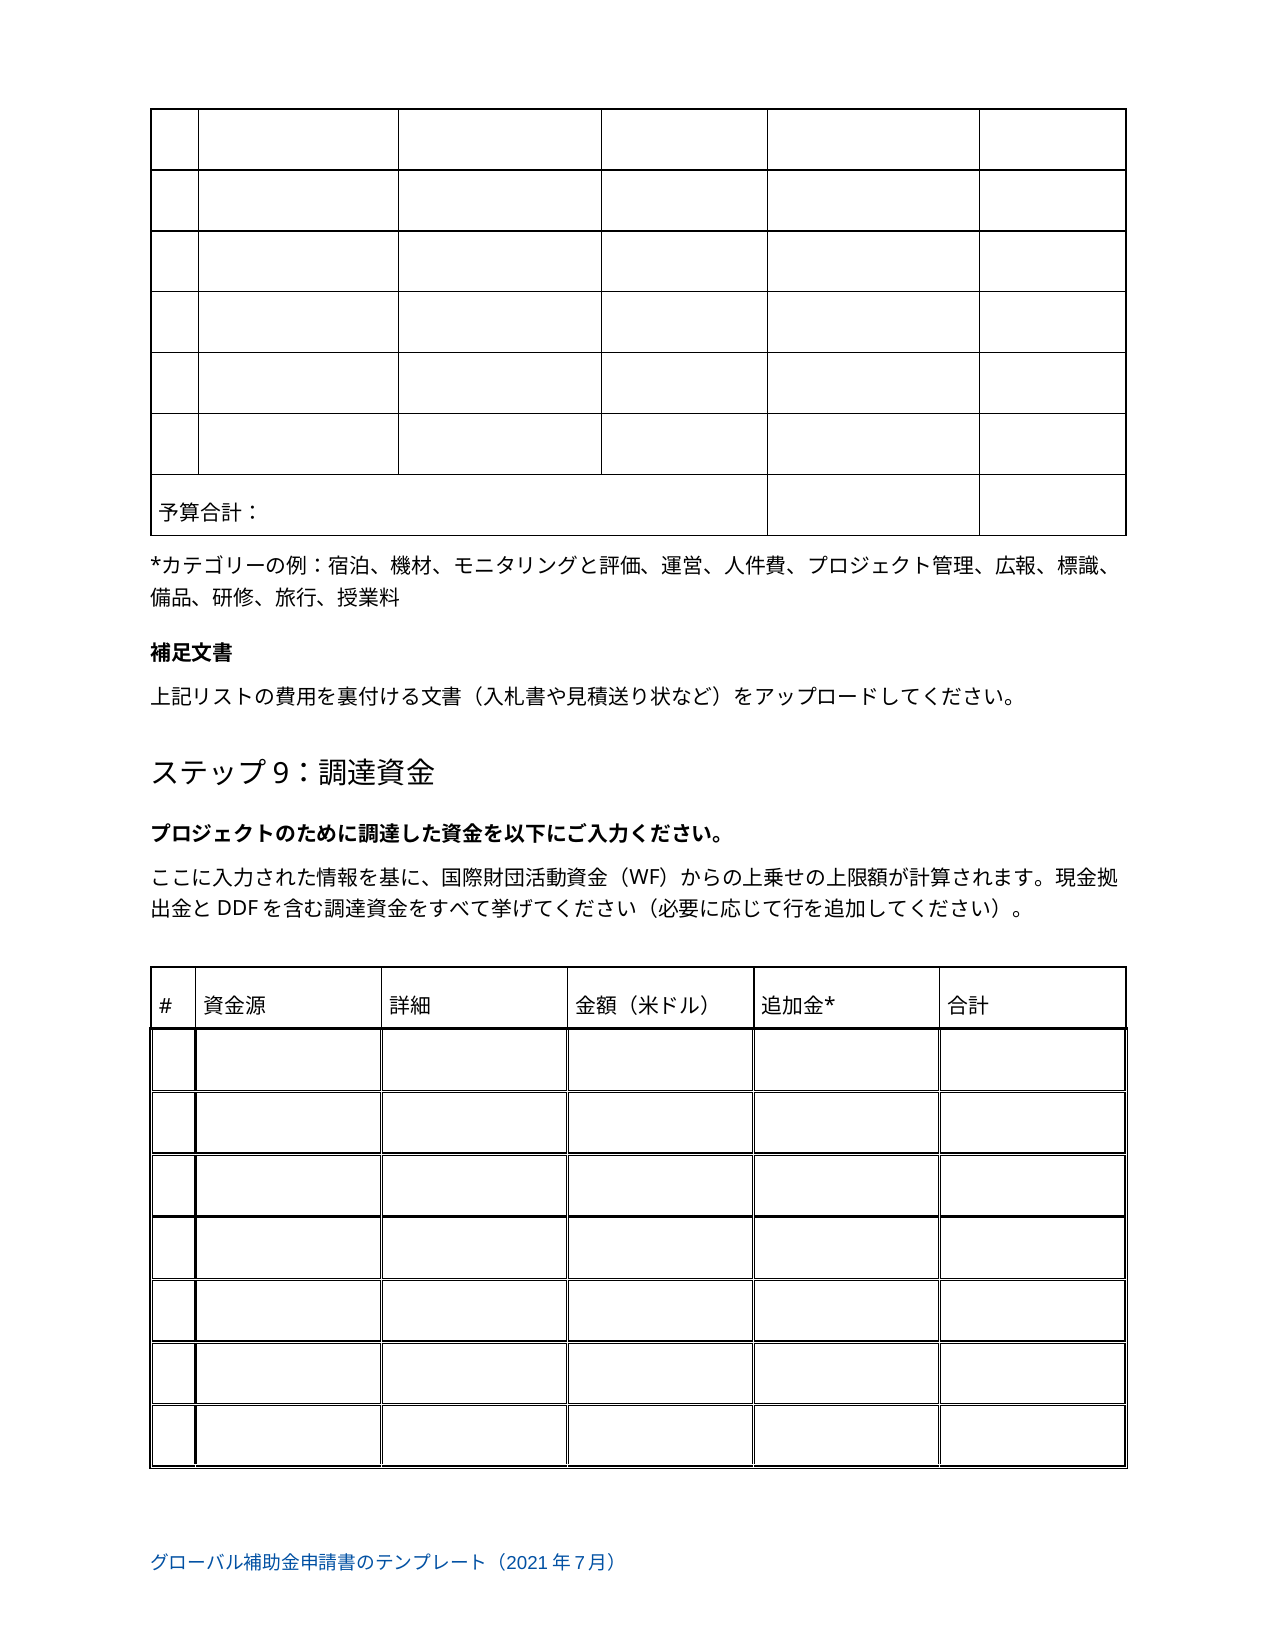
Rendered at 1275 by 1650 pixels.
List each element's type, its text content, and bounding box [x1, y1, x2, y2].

table_cell [755, 1344, 938, 1403]
table_cell [383, 1030, 566, 1090]
table_cell [569, 1093, 752, 1152]
table_cell [602, 232, 767, 291]
table_cell [199, 353, 398, 413]
table_cell [754, 1406, 939, 1465]
table_cell [152, 171, 198, 230]
table_cell [383, 1344, 566, 1403]
table_cell [399, 292, 601, 352]
table_cell [980, 171, 1125, 230]
table_cell [941, 1156, 1124, 1215]
table_cell [768, 232, 979, 291]
text ここに入力された情報を基に、国際財団活動資金（WF）からの上乗せの上限額が計算されます。現金拠出金とDDFを含む調達資金をすべて挙げてください（必要に応じて行を追加してください）。 [150, 860, 1125, 922]
table_header # [152, 968, 195, 1027]
table_cell [768, 475, 979, 534]
table_cell [197, 1281, 380, 1340]
table_cell [153, 1406, 195, 1465]
table_cell [569, 1156, 752, 1215]
table_cell [197, 1030, 380, 1090]
table_cell [755, 1030, 938, 1090]
table_cell [153, 1281, 194, 1340]
table_header 金額（米ドル） [568, 968, 753, 1027]
table_cell [195, 1406, 381, 1465]
table_header 追加金* [755, 968, 939, 1027]
table_cell [383, 1281, 566, 1340]
table_cell [197, 1344, 380, 1403]
table_cell [768, 353, 979, 413]
table_cell [197, 1156, 380, 1215]
table_cell [199, 232, 398, 291]
table_cell [152, 414, 198, 474]
table_cell [569, 1281, 752, 1340]
table_cell [768, 414, 979, 474]
table_cell [980, 353, 1125, 413]
table_cell [602, 414, 767, 474]
table_cell [755, 1218, 938, 1277]
table_cell [399, 414, 601, 474]
subtitle 補足文書 [150, 636, 1139, 666]
table_header 合計 [940, 968, 1125, 1027]
table_cell [152, 110, 198, 169]
table_cell [602, 110, 767, 169]
table_cell [399, 232, 601, 291]
text 上記リストの費用を裏付ける文書（入札書や見積送り状など）をアップロードしてください。 [150, 679, 1125, 710]
table_cell [153, 1344, 194, 1403]
table_cell [399, 171, 601, 230]
table_cell [755, 1093, 938, 1152]
table_cell [940, 1406, 1124, 1465]
subtitle ステップ9：調達資金 [150, 750, 1125, 792]
table_cell [980, 475, 1125, 534]
table_cell [980, 232, 1125, 291]
table_header 詳細 [382, 968, 567, 1027]
table_cell [383, 1218, 566, 1277]
table_cell [399, 353, 601, 413]
table_header 資金源 [196, 968, 381, 1027]
table_cell [199, 292, 398, 352]
table_cell [980, 292, 1125, 352]
table_cell [980, 414, 1125, 474]
text *カテゴリーの例：宿泊、機材、モニタリングと評価、運営、人件費、プロジェクト管理、広報、標識、備品、研修、旅行、授業料 [150, 549, 1125, 611]
table_cell [569, 1218, 752, 1277]
table_cell [602, 353, 767, 413]
table_cell [153, 1030, 194, 1090]
table_cell [153, 1093, 194, 1152]
table_cell [568, 1406, 754, 1465]
table_cell [152, 232, 198, 291]
table_cell [199, 110, 398, 169]
table_cell 予算合計： [152, 475, 767, 534]
table_cell [755, 1156, 938, 1215]
table_cell [768, 292, 979, 352]
table_cell [941, 1030, 1124, 1090]
table_cell [153, 1218, 194, 1277]
table_cell [381, 1406, 567, 1465]
table_cell [199, 171, 398, 230]
table_cell [383, 1156, 566, 1215]
table_cell [383, 1093, 566, 1152]
table_cell [941, 1344, 1124, 1403]
table_cell [199, 414, 398, 474]
table_cell [980, 110, 1125, 169]
table_cell [569, 1344, 752, 1403]
table_cell [768, 110, 979, 169]
table_cell [768, 171, 979, 230]
table_cell [152, 292, 198, 352]
table_cell [941, 1281, 1124, 1340]
table_cell [152, 353, 198, 413]
subtitle プロジェクトのために調達した資金を以下にご入力ください。 [150, 817, 1139, 847]
table_cell [602, 171, 767, 230]
table_cell [153, 1156, 194, 1215]
table_cell [399, 110, 601, 169]
table_cell [197, 1218, 380, 1277]
table_cell [197, 1093, 380, 1152]
table_cell [755, 1281, 938, 1340]
table_cell [569, 1030, 752, 1090]
table_cell [941, 1218, 1124, 1277]
table_cell [602, 292, 767, 352]
table_cell [941, 1093, 1124, 1152]
